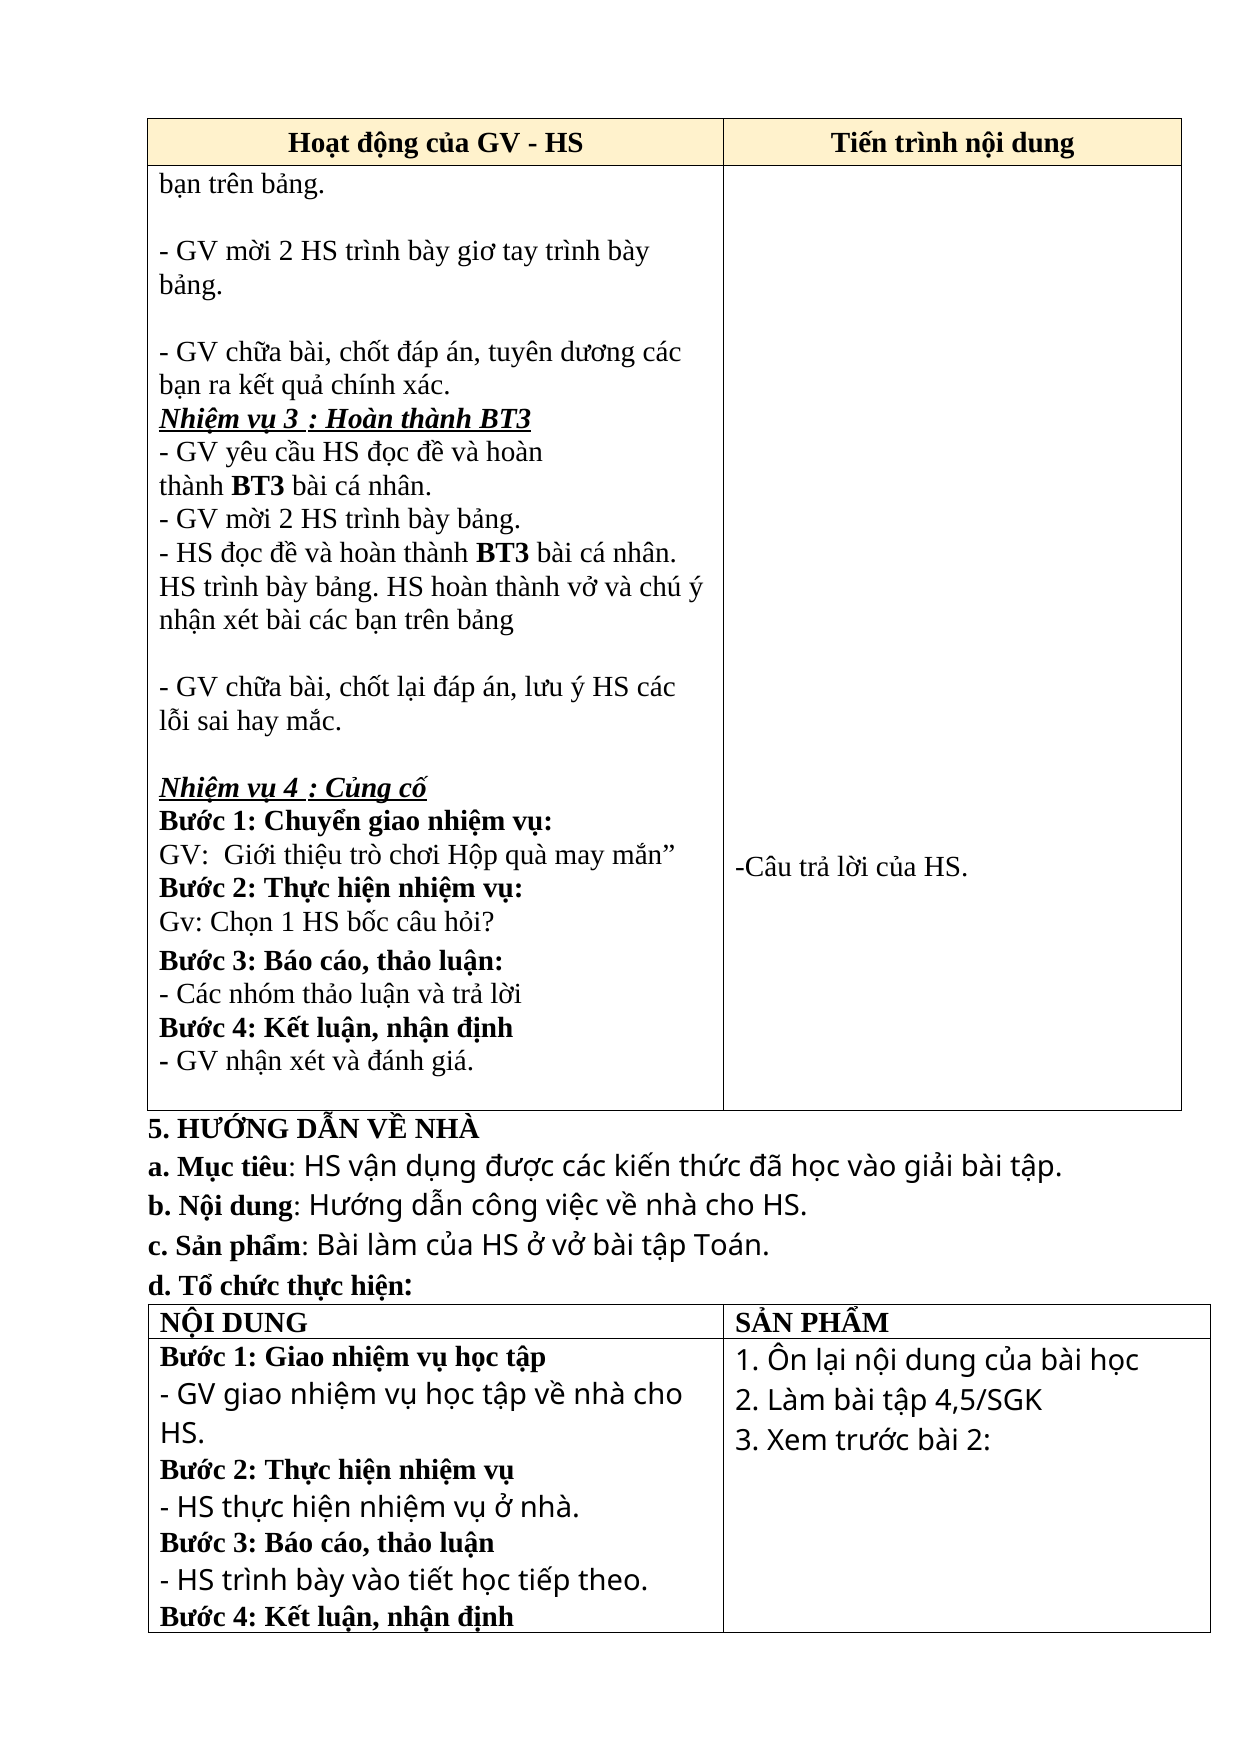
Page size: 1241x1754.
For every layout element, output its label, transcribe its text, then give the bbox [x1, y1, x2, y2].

table_header Tiến trình nội dung [724, 119, 1181, 165]
text 5. HƯỚNG DẪN VỀ NHÀ a. Mục tiêu: HS vận dụng được các kiến thức đã học vào giải bài tập. b. Nội dung: Hướng dẫn công việc về nhà cho HS. c. Sản phẩm: Bài làm của HS ở vở bài tập Toán. d. Tổ chức thực hiện: [148, 1111, 1181, 1304]
table_cell 1. Ôn lại nội dung của bài học 2. Làm bài tập 4,5/SGK 3. Xem trước bài 2: [724, 1339, 1210, 1632]
table_header Hoạt động của GV - HS [148, 119, 723, 165]
table_header NỘI DUNG [149, 1305, 723, 1338]
table_header SẢN PHẨM [724, 1305, 1210, 1338]
